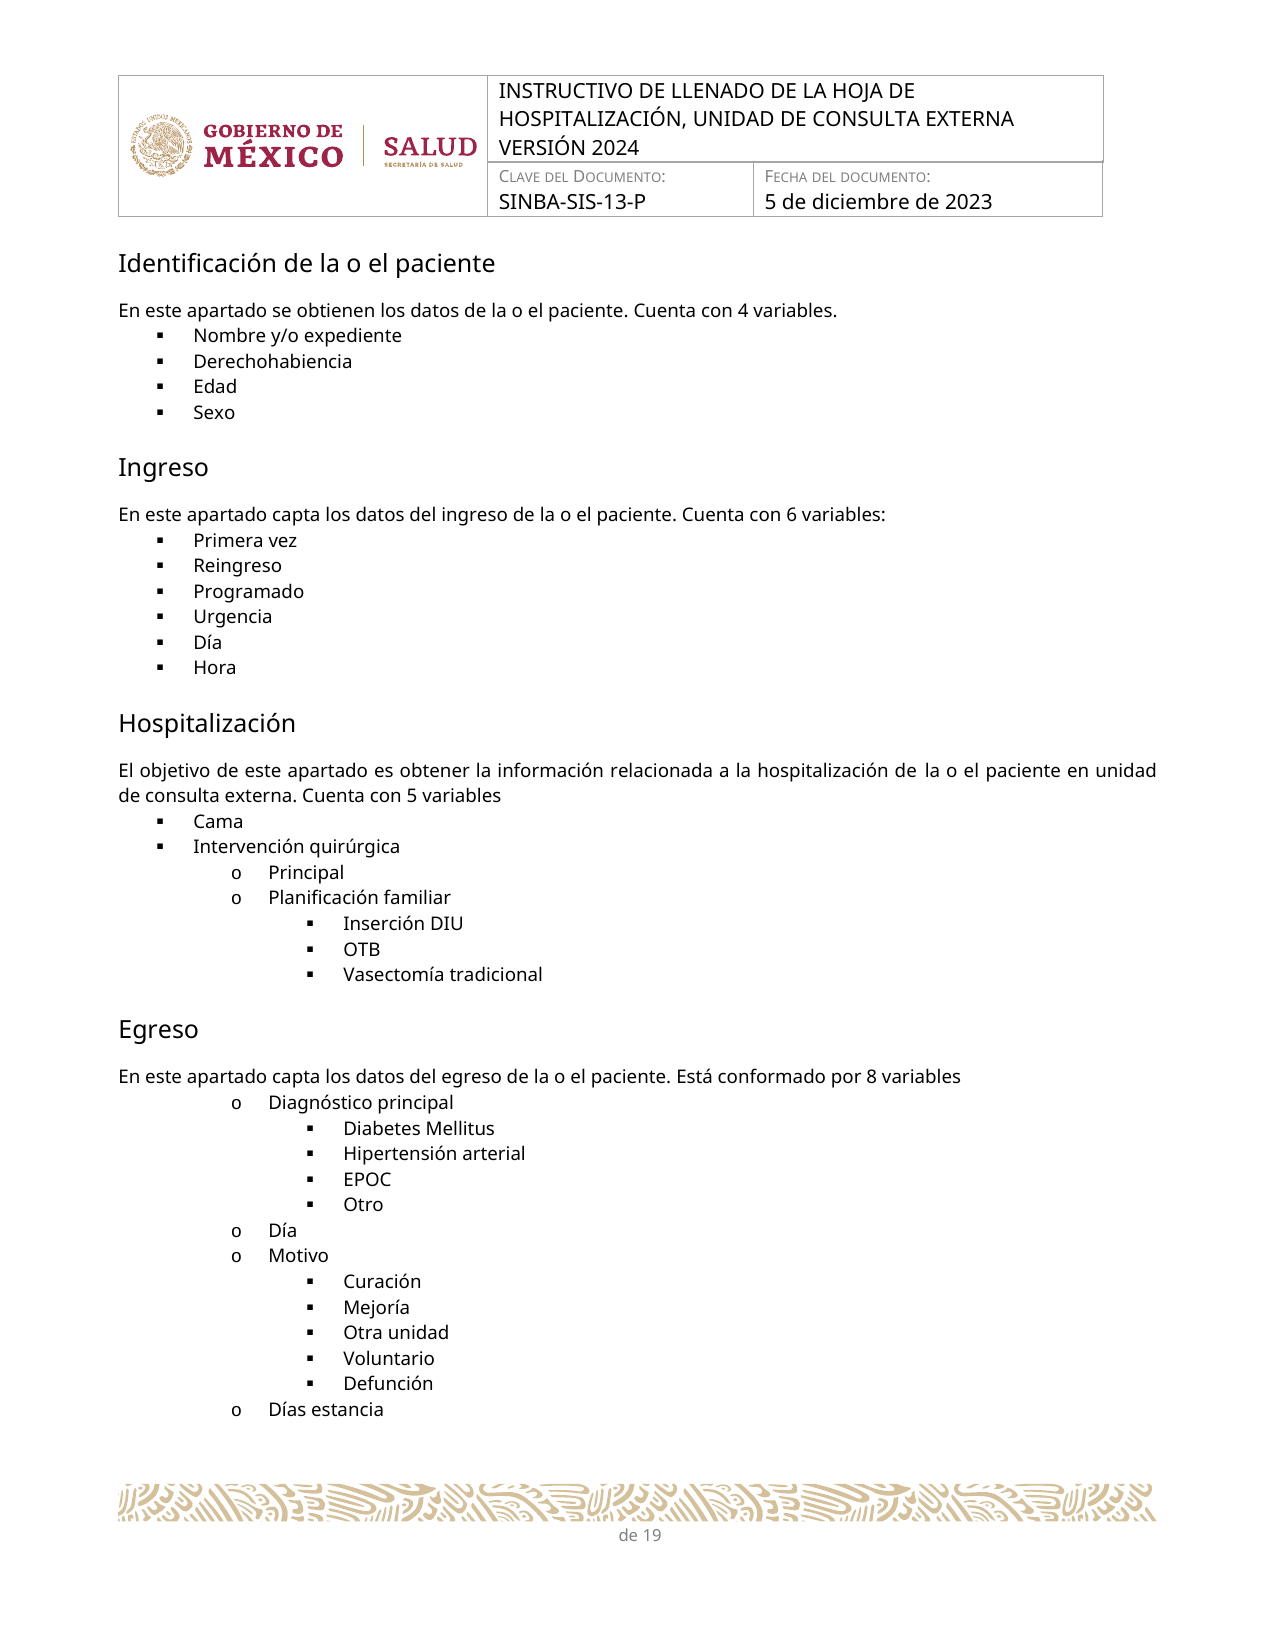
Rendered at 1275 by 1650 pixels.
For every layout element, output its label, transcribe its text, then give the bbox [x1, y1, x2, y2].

list Hipertensión arterial [306, 1140, 1157, 1166]
list Curación [306, 1268, 1157, 1294]
text En este apartado capta los datos del ingreso de la o el paciente. Cuenta con 6 variables: [118, 502, 1157, 527]
list Derechohabiencia [156, 348, 1157, 374]
text En este apartado capta los datos del egreso de la o el paciente. Está conformado por 8 variables [118, 1064, 1157, 1089]
list Intervención quirúrgica [156, 833, 1157, 859]
list OTB [306, 936, 1157, 961]
list Urgencia [156, 604, 1157, 629]
list Hora [156, 655, 1157, 680]
list EPOC [306, 1166, 1157, 1191]
list Diagnóstico principal [231, 1089, 1157, 1115]
list Voluntario [306, 1345, 1157, 1371]
list Cama [156, 808, 1157, 833]
text En este apartado se obtienen los datos de la o el paciente. Cuenta con 4 variables. [118, 297, 1157, 323]
list Inserción DIU [306, 910, 1157, 936]
subtitle Egreso [118, 1012, 1157, 1046]
list Programado [156, 578, 1157, 604]
list Mejoría [306, 1294, 1157, 1319]
list Motivo [231, 1243, 1157, 1268]
text El objetivo de este apartado es obtener la información relacionada a la hospitalización de la o el paciente en unidad de consulta externa. Cuenta con 5 variables [118, 757, 1157, 808]
list Primera vez [156, 527, 1157, 553]
list Diabetes Mellitus [306, 1115, 1157, 1140]
list Reingreso [156, 553, 1157, 578]
list Principal [231, 859, 1157, 885]
list Día [231, 1217, 1157, 1243]
list Nombre y/o expediente [156, 323, 1157, 348]
list Vasectomía tradicional [306, 961, 1157, 987]
list Otro [306, 1191, 1157, 1217]
list Otra unidad [306, 1319, 1157, 1345]
subtitle Hospitalización [118, 705, 1157, 739]
list Sexo [156, 399, 1157, 425]
subtitle Ingreso [118, 450, 1157, 484]
list Edad [156, 374, 1157, 399]
list Planificación familiar [231, 885, 1157, 910]
list Día [156, 629, 1157, 655]
subtitle Identificación de la o el paciente [118, 246, 1157, 280]
list Días estancia [231, 1396, 1157, 1422]
list Defunción [306, 1371, 1157, 1396]
